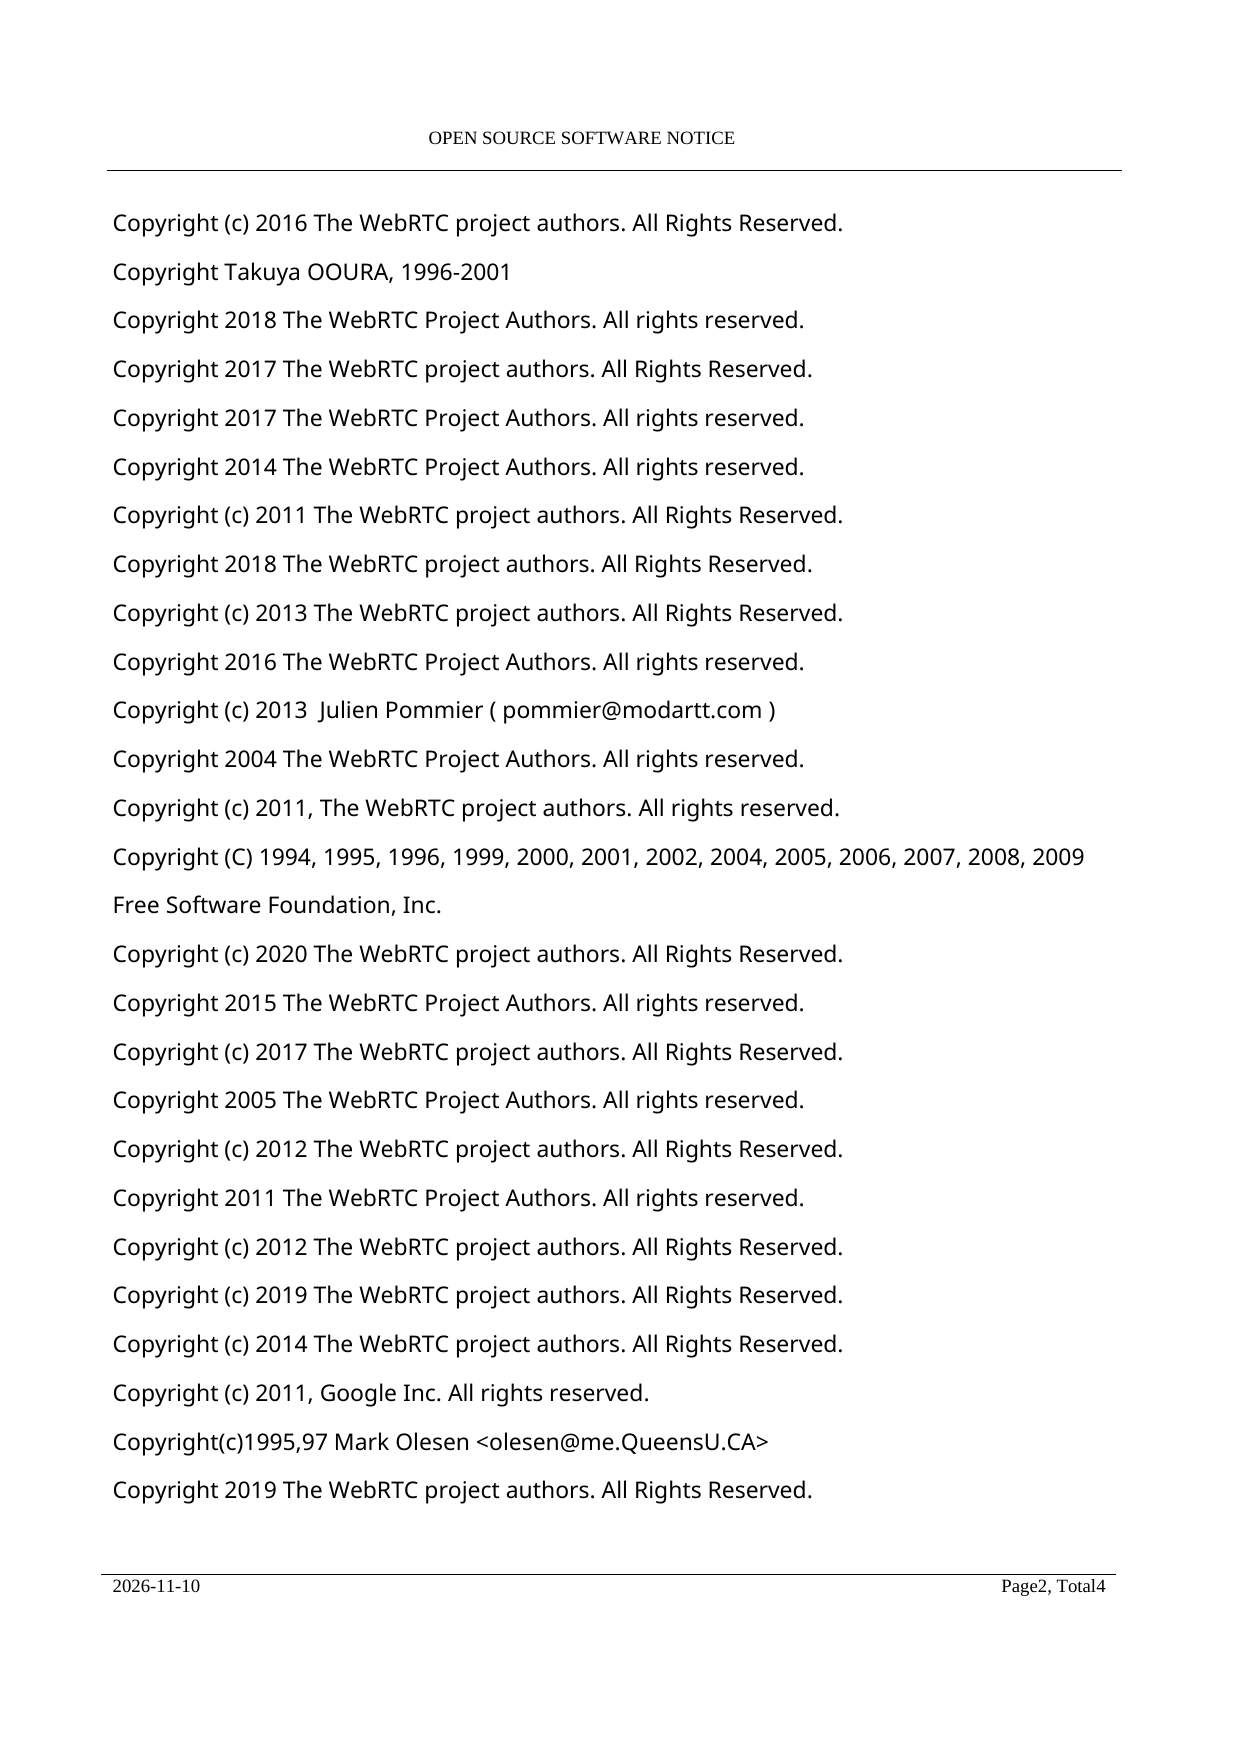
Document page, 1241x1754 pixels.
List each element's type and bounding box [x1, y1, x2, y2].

text [112, 206, 1128, 1555]
